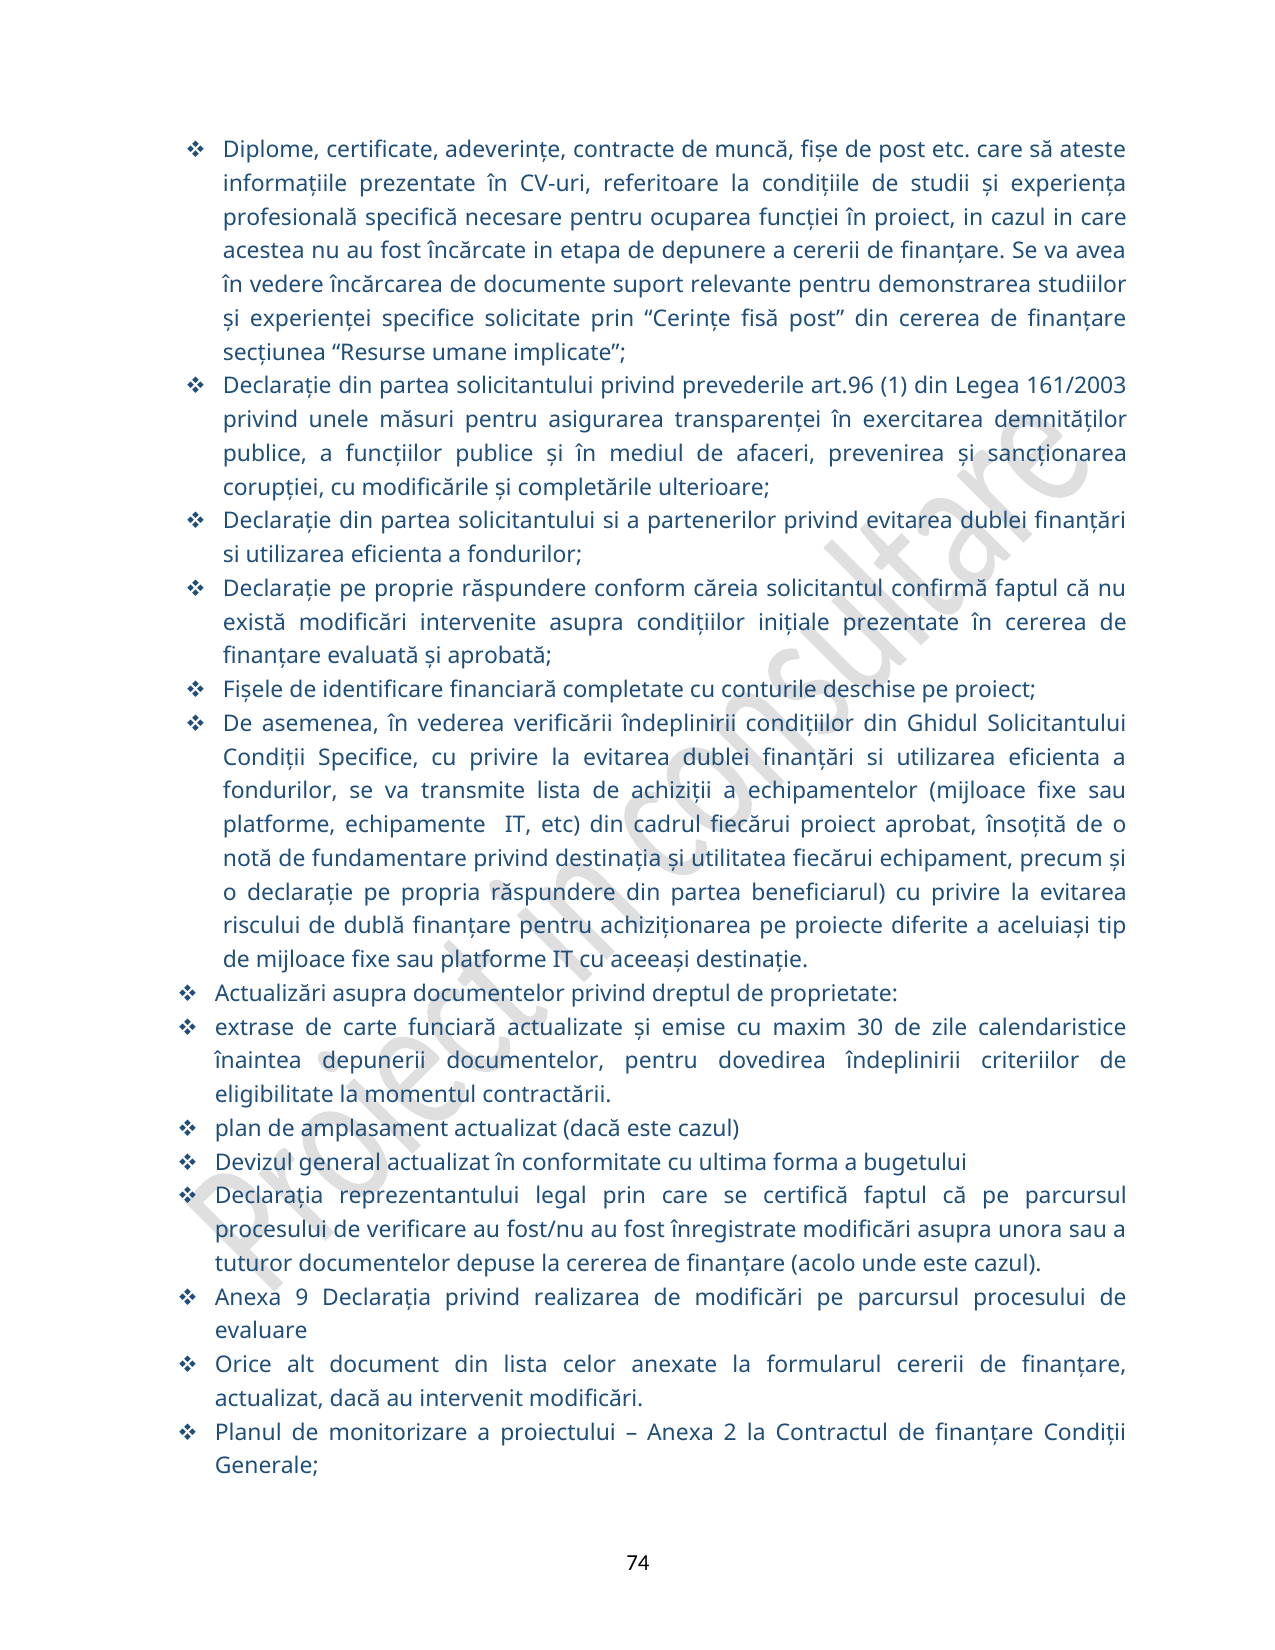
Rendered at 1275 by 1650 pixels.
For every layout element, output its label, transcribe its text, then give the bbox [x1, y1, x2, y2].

list Declarație din partea solicitantului si a partenerilor privind evitarea dublei finanțări si utilizarea eficienta a fondurilor; [185, 504, 1127, 569]
list De asemenea, în vederea verificării îndeplinirii condițiilor din Ghidul Solicitantului Condiții Specifice, cu privire la evitarea dublei finanțări si utilizarea eficienta a fondurilor, se va transmite lista de achiziții a echipamentelor (mijloace fixe sau platforme, echipamente IT, etc) din cadrul fiecărui proiect aprobat, însoțită de o notă de fundamentare privind destinația și utilitatea fiecărui echipament, precum și o declarație pe propria răspundere din partea beneficiarul) cu privire la evitarea riscului de dublă finanțare pentru achiziționarea pe proiecte diferite a aceluiași tip de mijloace fixe sau platforme IT cu aceeași destinație. [185, 707, 1127, 974]
list Actualizări asupra documentelor privind dreptul de proprietate: [177, 977, 1127, 1008]
list Fișele de identificare financiară completate cu conturile deschise pe proiect; [185, 673, 1127, 704]
list Orice alt document din lista celor anexate la formularul cererii de finanțare, actualizat, dacă au intervenit modificări. [177, 1348, 1127, 1413]
list plan de amplasament actualizat (dacă este cazul) [177, 1112, 1127, 1143]
list Planul de monitorizare a proiectului – Anexa 2 la Contractul de finanțare Condiții Generale; [177, 1415, 1127, 1480]
list Devizul general actualizat în conformitate cu ultima forma a bugetului [177, 1145, 1127, 1177]
list Anexa 9 Declaraţia privind realizarea de modificări pe parcursul procesului de evaluare [177, 1280, 1127, 1345]
list Diplome, certificate, adeverințe, contracte de muncă, fișe de post etc. care să ateste informațiile prezentate în CV-uri, referitoare la condițiile de studii și experiența profesională specifică necesare pentru ocuparea funcției în proiect, in cazul in care acestea nu au fost încărcate in etapa de depunere a cererii de finanțare. Se va avea în vedere încărcarea de documente suport relevante pentru demonstrarea studiilor și experienței specifice solicitate prin “Cerințe fisă post” din cererea de finanțare secțiunea “Resurse umane implicate”; [185, 133, 1127, 367]
list Declarație pe proprie răspundere conform căreia solicitantul confirmă faptul că nu există modificări intervenite asupra condițiilor inițiale prezentate în cererea de finanțare evaluată și aprobată; [185, 572, 1127, 670]
list extrase de carte funciară actualizate și emise cu maxim 30 de zile calendaristice înaintea depunerii documentelor, pentru dovedirea îndeplinirii criteriilor de eligibilitate la momentul contractării. [177, 1010, 1127, 1109]
list Declaraţia reprezentantului legal prin care se certifică faptul că pe parcursul procesului de verificare au fost/nu au fost înregistrate modificări asupra unora sau a tuturor documentelor depuse la cererea de finanţare (acolo unde este cazul). [177, 1179, 1127, 1278]
list Declarație din partea solicitantului privind prevederile art.96 (1) din Legea 161/2003 privind unele măsuri pentru asigurarea transparenţei în exercitarea demnităţilor publice, a funcţiilor publice şi în mediul de afaceri, prevenirea şi sancţionarea corupţiei, cu modificările și completările ulterioare; [185, 369, 1127, 502]
